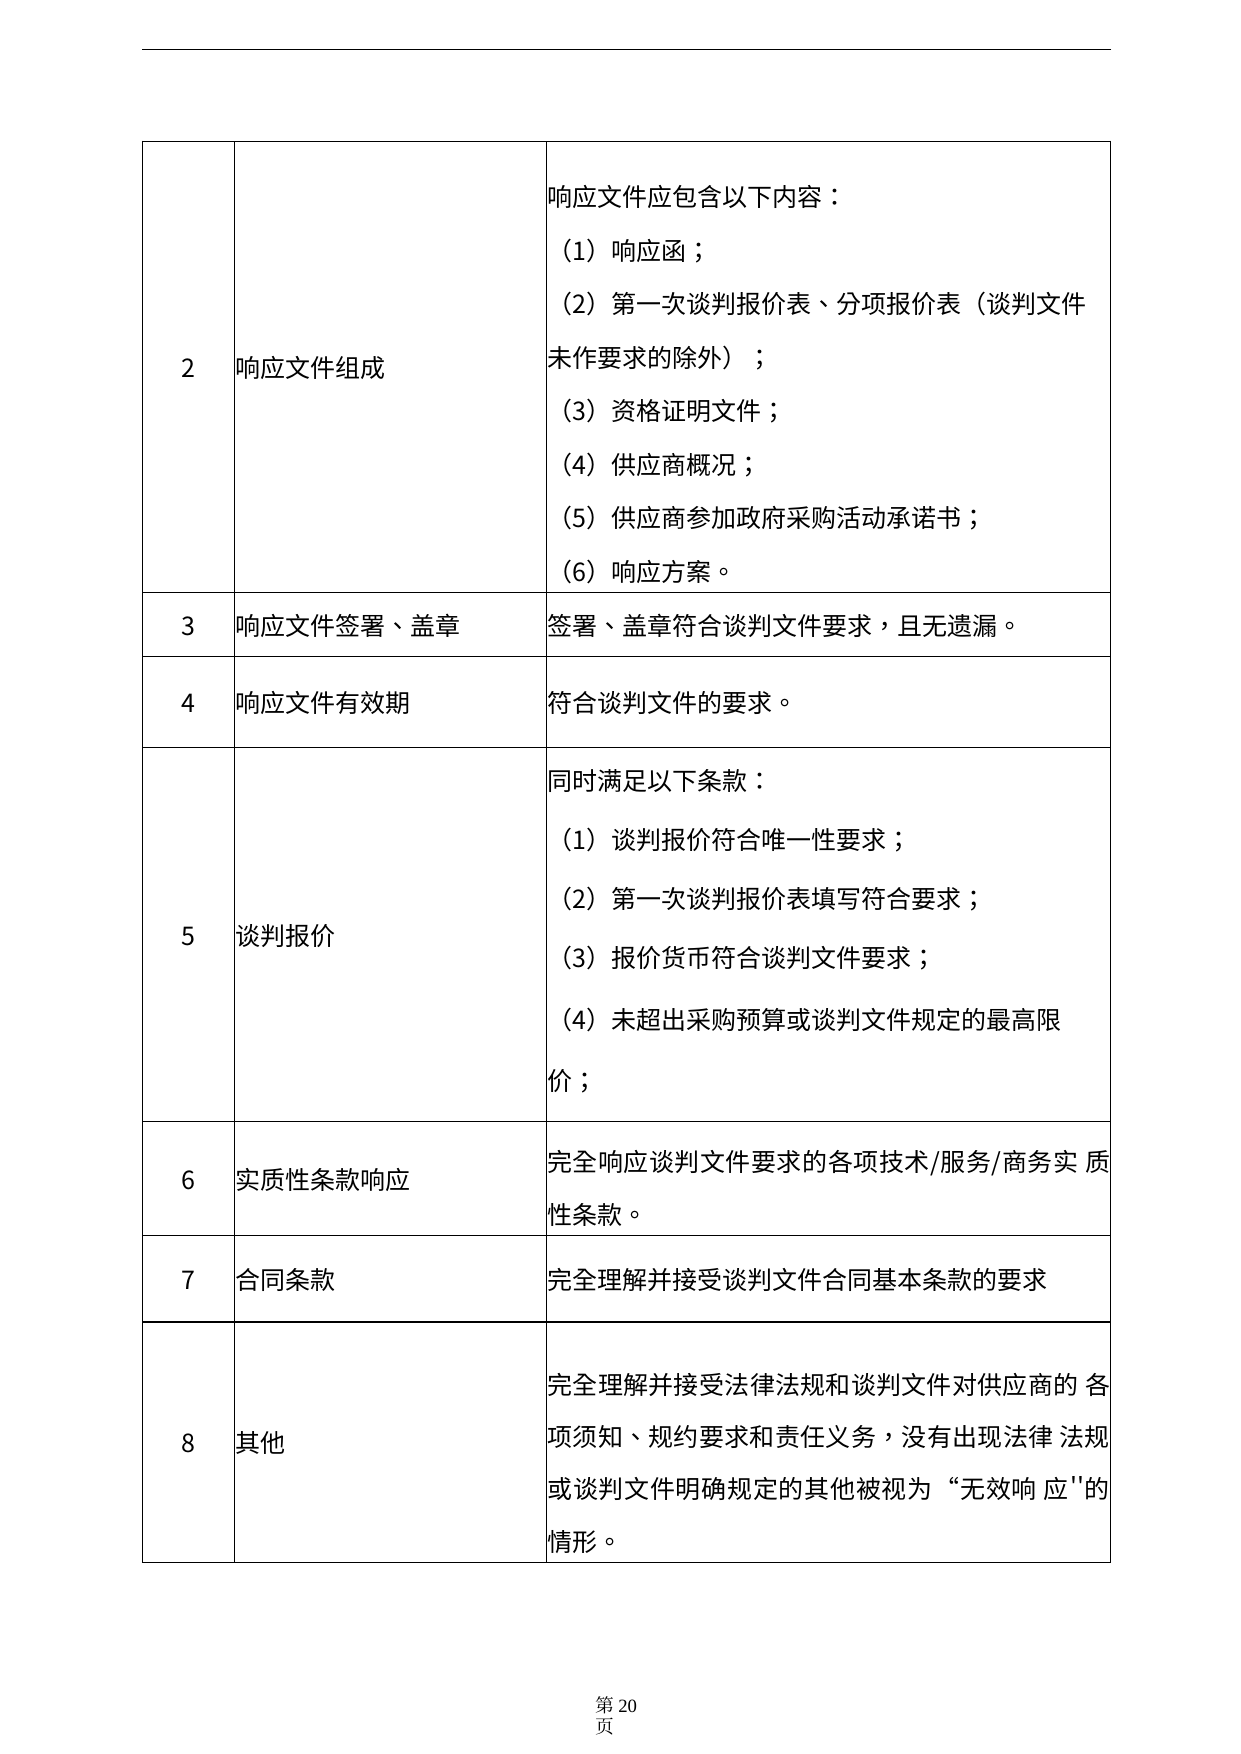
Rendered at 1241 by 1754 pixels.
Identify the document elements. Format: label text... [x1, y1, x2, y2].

table_cell 8 [143, 1323, 234, 1562]
table_cell 完全理解并接受法律法规和谈判文件对供应商的 各项须知、规约要求和责任义务，没有出现法律 法规或谈判文件明确规定的其他被视为“无效响 应''的情形。 [547, 1323, 1110, 1562]
table_cell 其他 [235, 1323, 546, 1562]
table_cell 完全理解并接受谈判文件合同基本条款的要求 [547, 1236, 1110, 1321]
table_cell 同时满足以下条款： （1）谈判报价符合唯一性要求； （2）第一次谈判报价表填写符合要求； （3）报价货币符合谈判文件要求； （4）未超出采购预算或谈判文件规定的最高限 价； [547, 748, 1110, 1121]
table_cell 7 [143, 1236, 234, 1321]
table_cell 2 [143, 142, 234, 592]
table_cell 3 [143, 593, 234, 656]
table_cell 4 [143, 657, 234, 747]
table_cell 完全响应谈判文件要求的各项技术/服务/商务实 质性条款。 [547, 1122, 1110, 1235]
table_cell 响应文件应包含以下内容： （1）响应函； （2）第一次谈判报价表、分项报价表（谈判文件 未作要求的除外）； （3）资格证明文件； （4）供应商概况； （5）供应商参加政府采购活动承诺书； （6）响应方案。 [547, 142, 1110, 592]
table_cell 响应文件组成 [235, 142, 546, 592]
table_cell 6 [143, 1122, 234, 1235]
table_cell 实质性条款响应 [235, 1122, 546, 1235]
table_cell 5 [143, 748, 234, 1121]
table_cell 响应文件有效期 [235, 657, 546, 747]
table_cell 符合谈判文件的要求。 [547, 657, 1110, 747]
table_cell 谈判报价 [235, 748, 546, 1121]
table_cell 响应文件签署、盖章 [235, 593, 546, 656]
table_cell 合同条款 [235, 1236, 546, 1321]
table_cell 签署、盖章符合谈判文件要求，且无遗漏。 [547, 593, 1110, 656]
